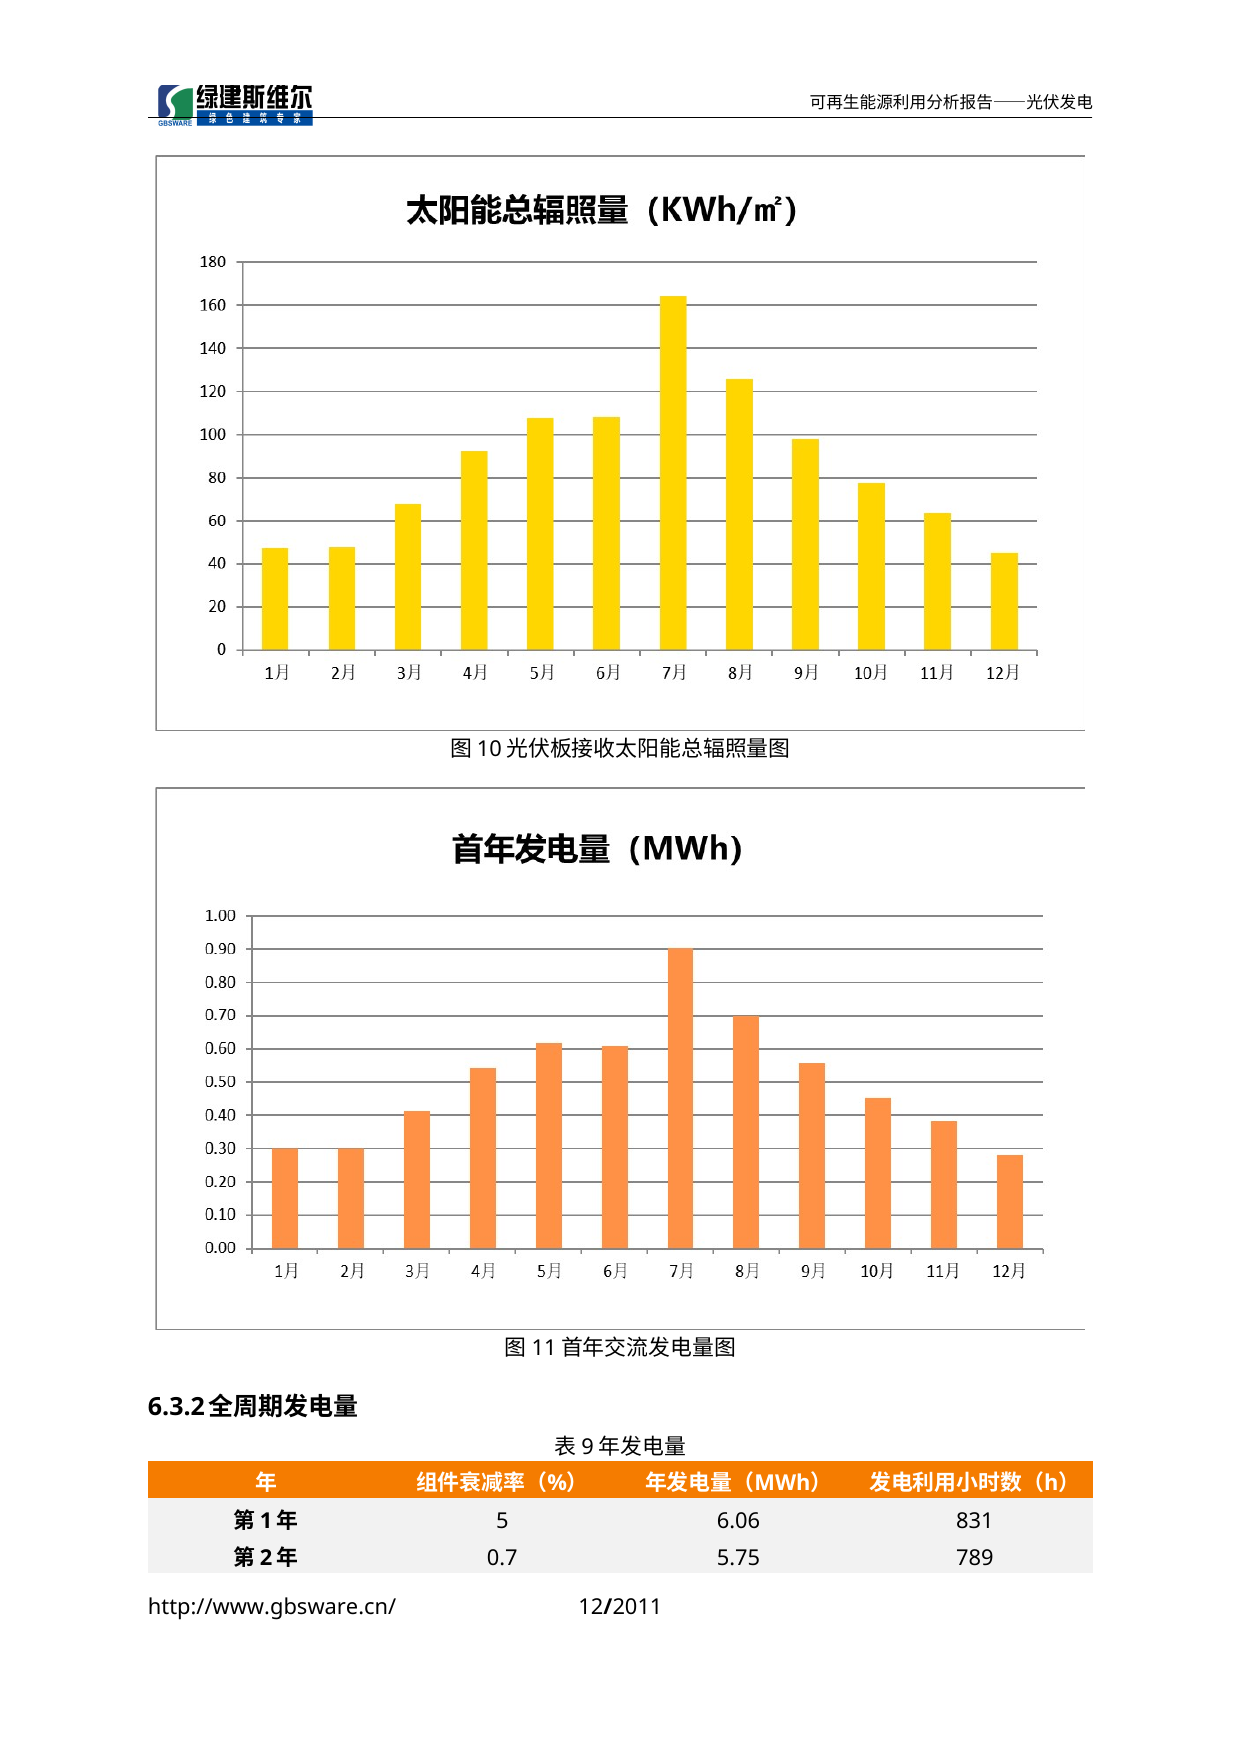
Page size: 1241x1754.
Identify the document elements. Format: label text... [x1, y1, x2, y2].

picture [155, 155, 1085, 731]
table_cell 5.75 [620, 1536, 856, 1573]
text 图 10光伏板接收太阳能总辐照量图 [148, 731, 1092, 762]
table_header 组件衰减率（%） [384, 1461, 620, 1498]
picture [154, 118, 314, 127]
table_cell 6.06 [620, 1498, 856, 1536]
table_header 发电利用小时数（h） [856, 1461, 1093, 1498]
text 图 11首年交流发电量图 [148, 1329, 1092, 1361]
table_cell 第1年 [148, 1498, 384, 1536]
table_cell 第2年 [148, 1536, 384, 1573]
table_cell 831 [856, 1498, 1093, 1536]
subtitle 全周期发电量 [148, 1386, 1092, 1422]
table_header 年发电量（MWh） [620, 1461, 856, 1498]
picture [154, 85, 314, 117]
table_cell 0.7 [384, 1536, 620, 1573]
table_header 年 [148, 1461, 384, 1498]
text 表 9 年发电量 [148, 1429, 1092, 1461]
picture [155, 787, 1085, 1330]
table_cell 5 [384, 1498, 620, 1536]
table_cell 789 [856, 1536, 1093, 1573]
